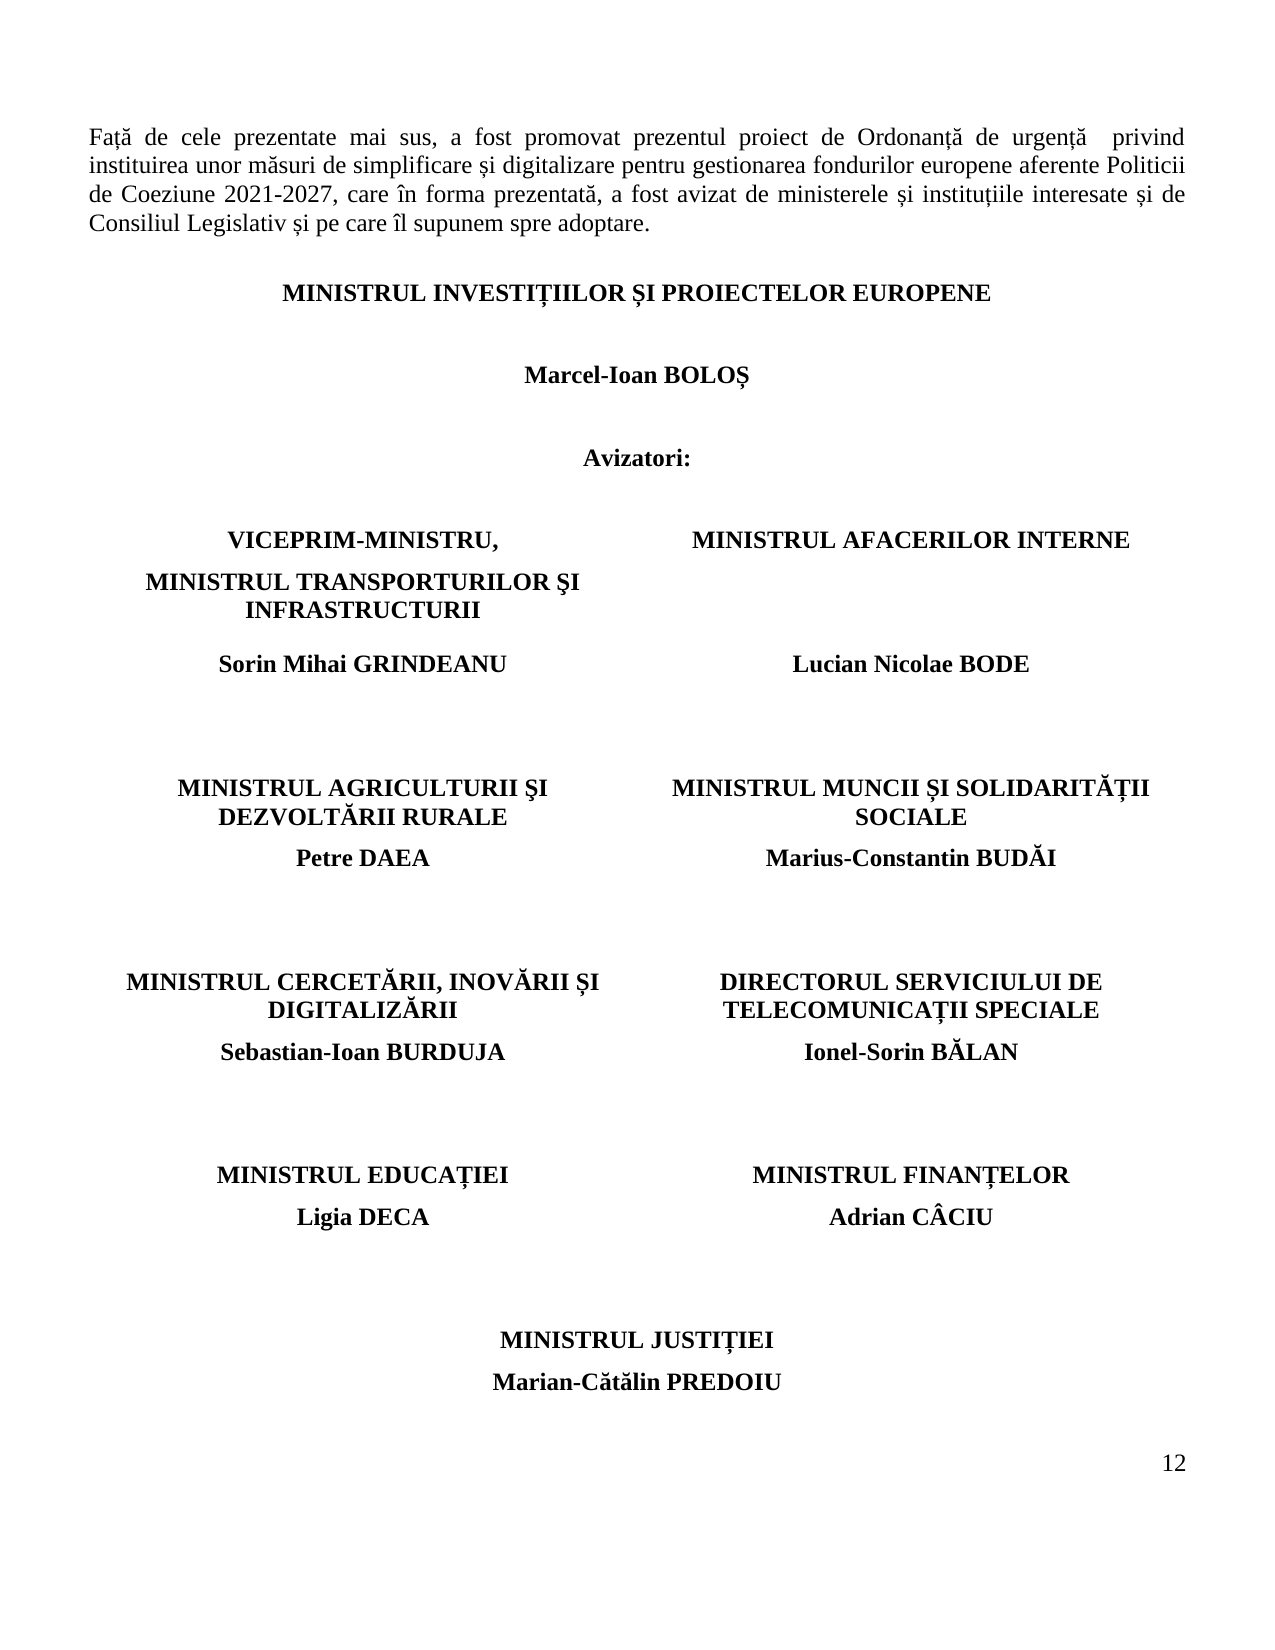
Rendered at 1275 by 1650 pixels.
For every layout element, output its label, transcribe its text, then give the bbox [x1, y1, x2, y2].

table_cell MINISTRUL CERCETĂRII, INOVĂRII ȘI DIGITALIZĂRII Sebastian-Ioan BURDUJA [89, 967, 637, 1161]
text Față de cele prezentate mai sus, a fost promovat prezentul proiect de Ordonanță de urgență privind instituirea unor măsuri de simplificare și digitalizare pentru gestionarea fondurilor europene aferente Politicii de Coeziune 2021-2027, care în forma prezentată, a fost avizat de ministerele și instituțiile interesate și de Consiliul Legislativ și pe care îl supunem spre adoptare. [89, 122, 1186, 237]
table_cell Sorin Mihai GRINDEANU [89, 649, 637, 773]
table_cell Avizatori: [89, 402, 1185, 526]
table_cell MINISTRUL JUSTIȚIEI Marian-Cătălin PREDOIU [89, 1284, 1185, 1408]
table_cell MINISTRUL AGRICULTURII ŞI DEZVOLTĂRII RURALE Petre DAEA [89, 773, 637, 967]
table_cell DIRECTORUL SERVICIULUI DE TELECOMUNICAȚII SPECIALE Ionel-Sorin BĂLAN [637, 967, 1185, 1161]
table_cell MINISTRUL MUNCII ȘI SOLIDARITĂȚII SOCIALE Marius-Constantin BUDĂI [637, 773, 1185, 967]
table_cell MINISTRUL AFACERILOR INTERNE [637, 526, 1185, 649]
table_header MINISTRUL INVESTIȚIILOR ȘI PROIECTELOR EUROPENE Marcel-Ioan BOLOȘ [89, 278, 1185, 402]
table_cell Lucian Nicolae BODE [637, 649, 1185, 773]
table_cell MINISTRUL FINANȚELOR Adrian CÂCIU [637, 1161, 1185, 1284]
table_cell VICEPRIM-MINISTRU, MINISTRUL TRANSPORTURILOR ŞI INFRASTRUCTURII [89, 526, 637, 649]
table_cell MINISTRUL EDUCAȚIEI Ligia DECA [89, 1161, 637, 1284]
